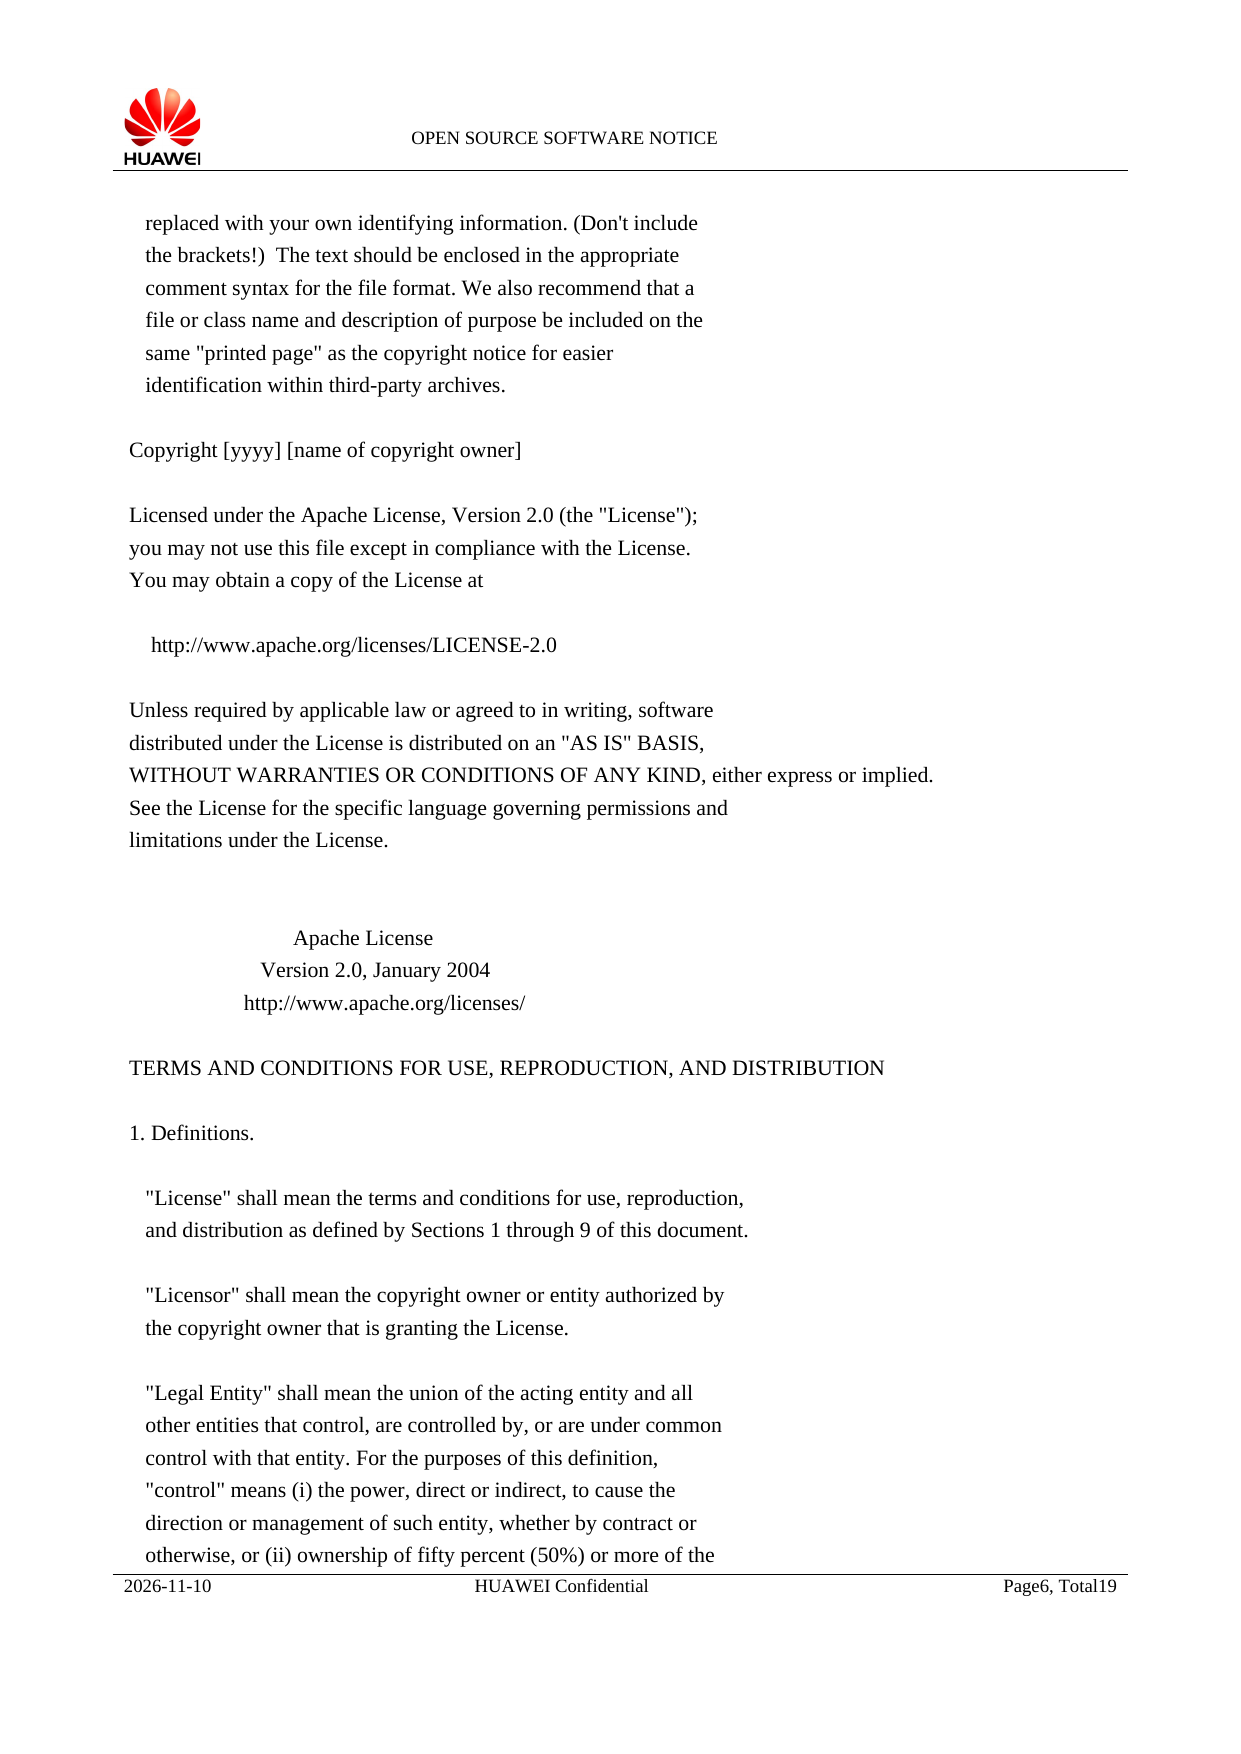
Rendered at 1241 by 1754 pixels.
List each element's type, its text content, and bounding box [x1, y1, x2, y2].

picture [124, 88, 201, 165]
